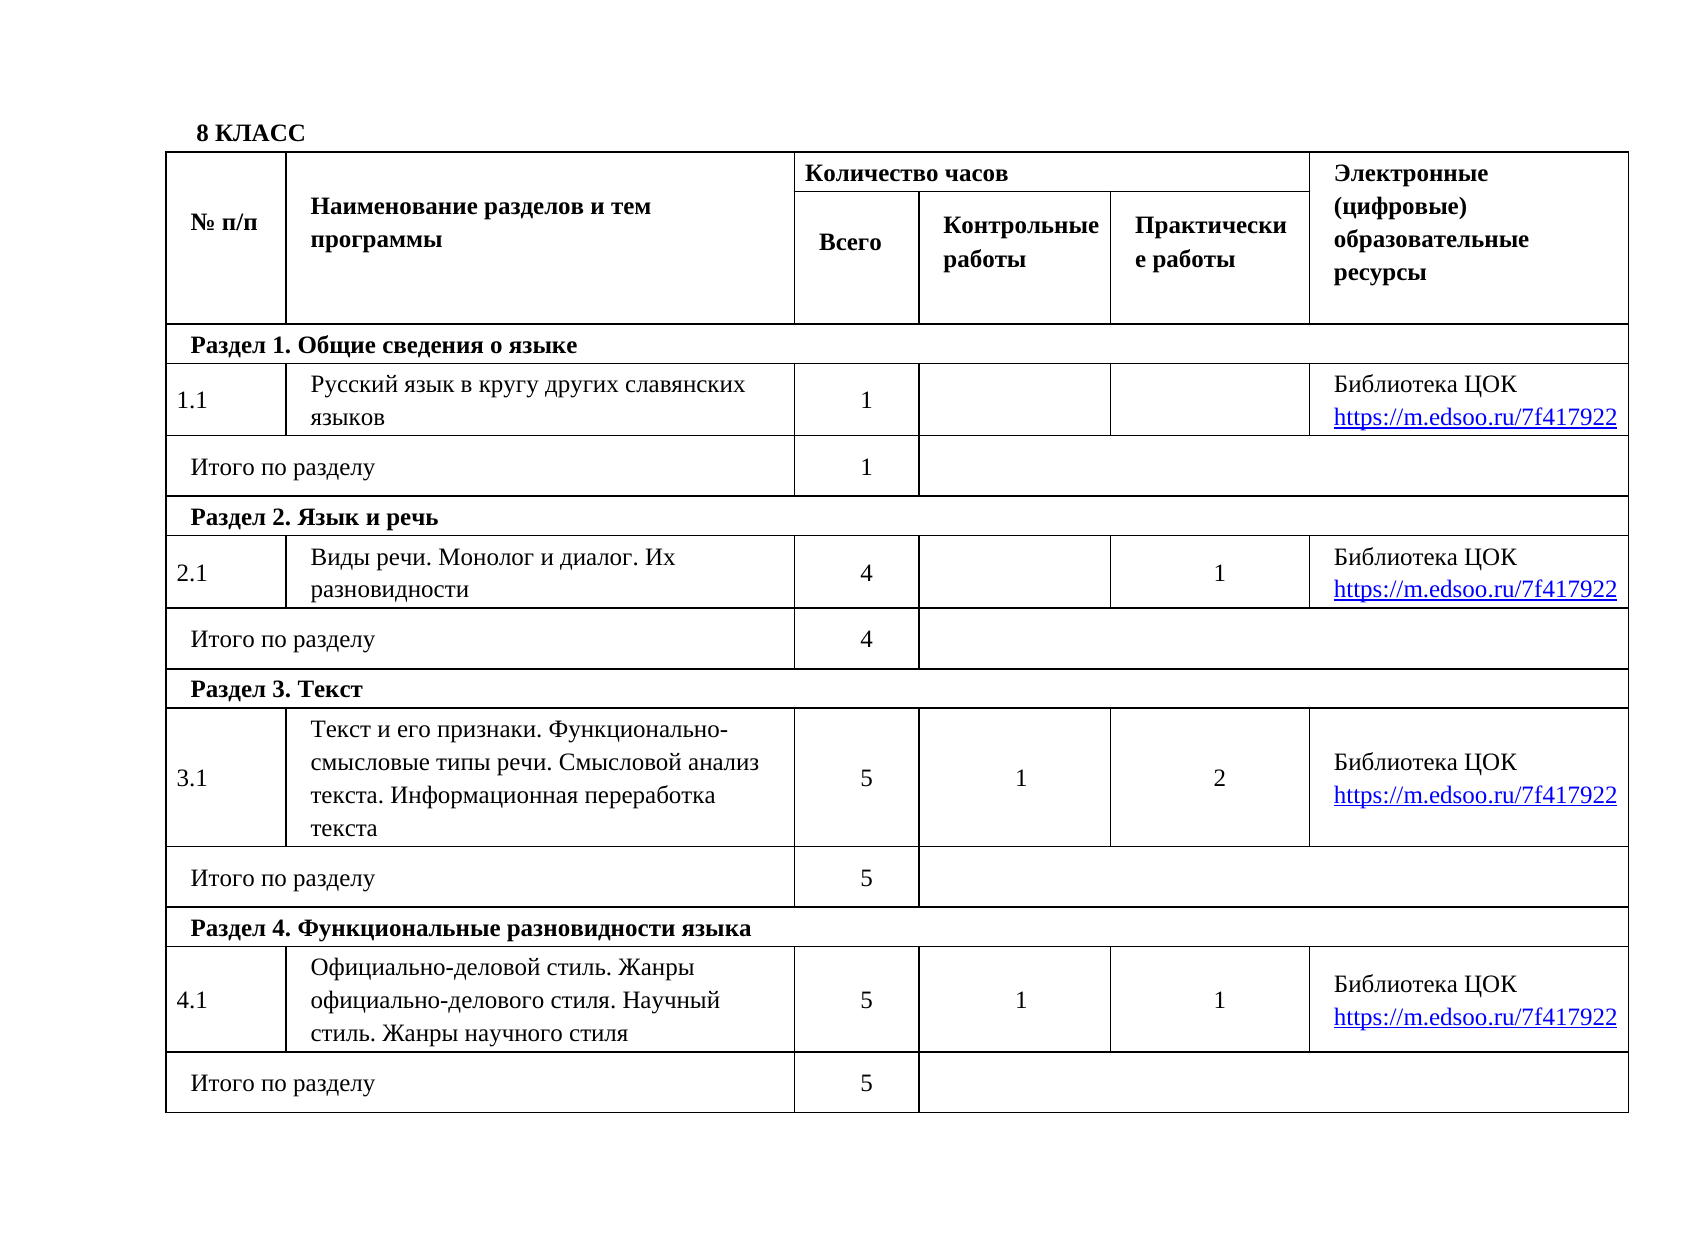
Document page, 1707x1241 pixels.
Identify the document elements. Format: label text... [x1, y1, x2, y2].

table_header Электронные (цифровые) образовательные ресурсы [1310, 153, 1628, 323]
table_cell [920, 609, 1628, 668]
table_cell 4 [795, 609, 918, 668]
table_cell Практические работы [1111, 192, 1309, 323]
table_cell 2.1 [167, 536, 285, 607]
table_cell Контрольные работы [920, 192, 1110, 323]
table_cell 1 [1111, 536, 1309, 607]
table_cell [920, 436, 1628, 495]
table_header Количество часов [795, 153, 1309, 191]
table_cell 2 [1111, 709, 1309, 846]
table_cell [920, 364, 1110, 435]
table_cell 5 [795, 709, 918, 846]
text 8 КЛАСС [190, 118, 1618, 147]
table_cell Библиотека ЦОК https://m.edsoo.ru/7f417922 [1310, 709, 1628, 846]
table_cell Итого по разделу [167, 847, 794, 906]
table_cell [920, 847, 1628, 906]
table_cell Раздел 3. Текст [167, 670, 1628, 707]
table_cell Библиотека ЦОК https://m.edsoo.ru/7f417922 [1310, 364, 1628, 435]
table_cell Официально-деловой стиль. Жанры официально-делового стиля. Научный стиль. Жанры научного стиля [287, 947, 794, 1051]
table_cell 3.1 [167, 709, 285, 846]
table_cell 4.1 [167, 947, 285, 1051]
table_cell 5 [795, 1053, 918, 1112]
table_cell Итого по разделу [167, 436, 794, 495]
table_cell 5 [795, 847, 918, 906]
table_cell Всего [795, 192, 918, 323]
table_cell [1310, 947, 1628, 1051]
table_cell 4 [795, 536, 918, 607]
table_cell Итого по разделу [167, 1053, 794, 1112]
table_cell Библиотека ЦОК https://m.edsoo.ru/7f417922 [1310, 536, 1628, 607]
table_header № п/п [167, 153, 285, 323]
table_cell Виды речи. Монолог и диалог. Их разновидности [287, 536, 794, 607]
table_cell 1 [920, 709, 1110, 846]
table_cell [1111, 364, 1309, 435]
table_cell Раздел 2. Язык и речь [167, 497, 1628, 535]
table_cell Текст и его признаки. Функционально-смысловые типы речи. Смысловой анализ текста. Информационная переработка текста [287, 709, 794, 846]
table_header Наименование разделов и тем программы [287, 153, 794, 323]
table_cell Русский язык в кругу других славянских языков [287, 364, 794, 435]
table_cell 1 [795, 364, 918, 435]
table_cell 5 [795, 947, 918, 1051]
table_cell 1 [1111, 947, 1309, 1051]
table_cell [920, 536, 1110, 607]
table_cell Раздел 4. Функциональные разновидности языка [167, 908, 1628, 946]
table_cell 1 [795, 436, 918, 495]
table_cell 1.1 [167, 364, 285, 435]
table_cell Итого по разделу [167, 609, 794, 668]
table_cell [920, 1053, 1628, 1112]
table_cell 1 [920, 947, 1110, 1051]
table_cell Раздел 1. Общие сведения о языке [167, 325, 1628, 362]
